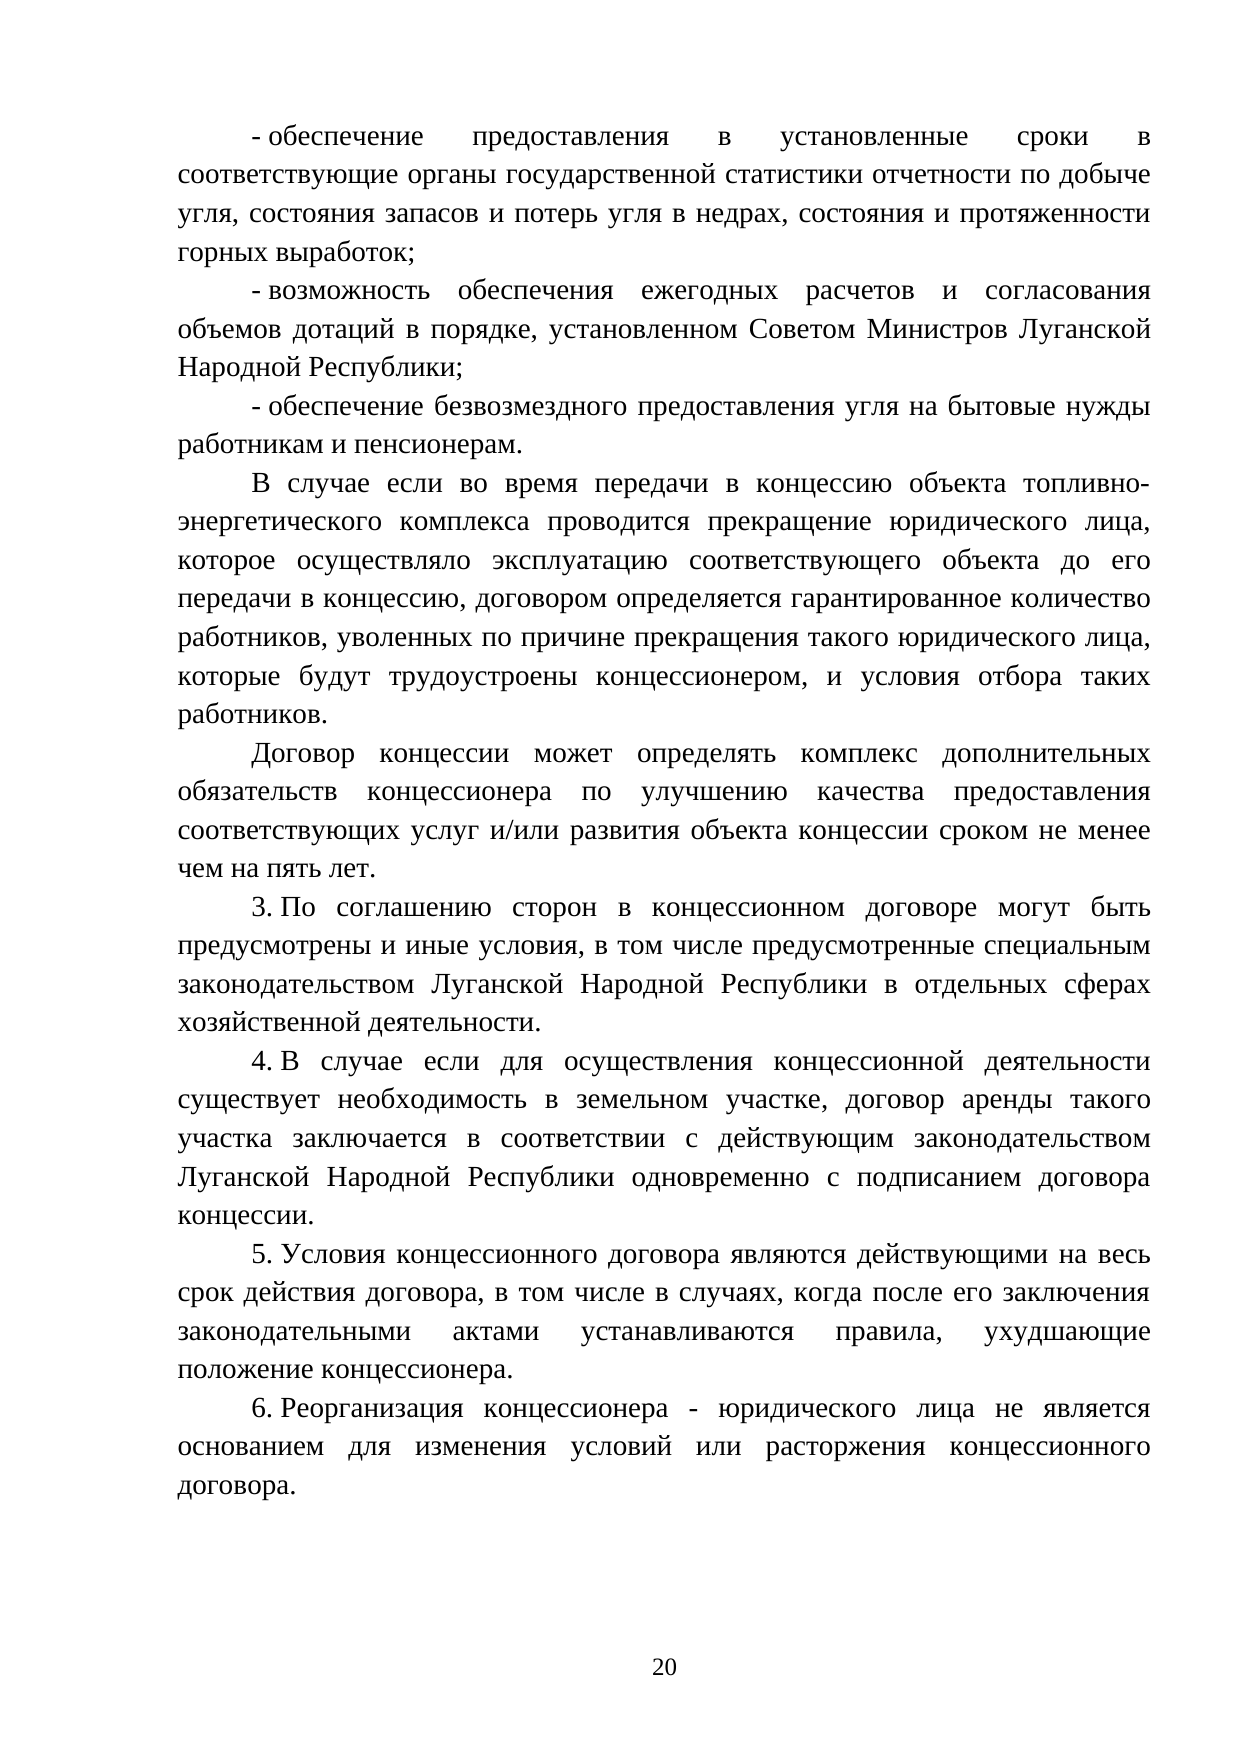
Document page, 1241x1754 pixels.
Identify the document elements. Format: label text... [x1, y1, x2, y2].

text - обеспечение безвозмездного предоставления угля на бытовые нужды работникам и пенсионерам. [177, 388, 1152, 460]
text 3. По соглашению сторон в концессионном договоре могут быть предусмотрены и иные условия, в том числе предусмотренные специальным законодательством Луганской Народной Республики в отдельных сферах хозяйственной деятельности. [177, 889, 1152, 1038]
text Договор концессии может определять комплекс дополнительных обязательств концессионера по улучшению качества предоставления соответствующих услуг и/или развития объекта концессии сроком не менее чем на пять лет. [177, 735, 1152, 884]
text - обеспечение предоставления в установленные сроки в соответствующие органы государственной статистики отчетности по добыче угля, состояния запасов и потерь угля в недрах, состояния и протяженности горных выработок; [177, 118, 1152, 267]
text - возможность обеспечения ежегодных расчетов и согласования объемов дотаций в порядке, установленном Советом Министров Луганской Народной Республики; [177, 272, 1152, 383]
text 5. Условия концессионного договора являются действующими на весь срок действия договора, в том числе в случаях, когда после его заключения законодательными актами устанавливаются правила, ухудшающие положение концессионера. [177, 1236, 1152, 1385]
text В случае если во время передачи в концессию объекта топливно-энергетического комплекса проводится прекращение юридического лица, которое осуществляло эксплуатацию соответствующего объекта до его передачи в концессию, договором определяется гарантированное количество работников, уволенных по причине прекращения такого юридического лица, которые будут трудоустроены концессионером, и условия отбора таких работников. [177, 465, 1152, 730]
text 6. Реорганизация концессионера - юридического лица не является основанием для изменения условий или расторжения концессионного договора. [177, 1390, 1152, 1501]
text 4. В случае если для осуществления концессионной деятельности существует необходимость в земельном участке, договор аренды такого участка заключается в соответствии с действующим законодательством Луганской Народной Республики одновременно с подписанием договора концессии. [177, 1043, 1152, 1231]
